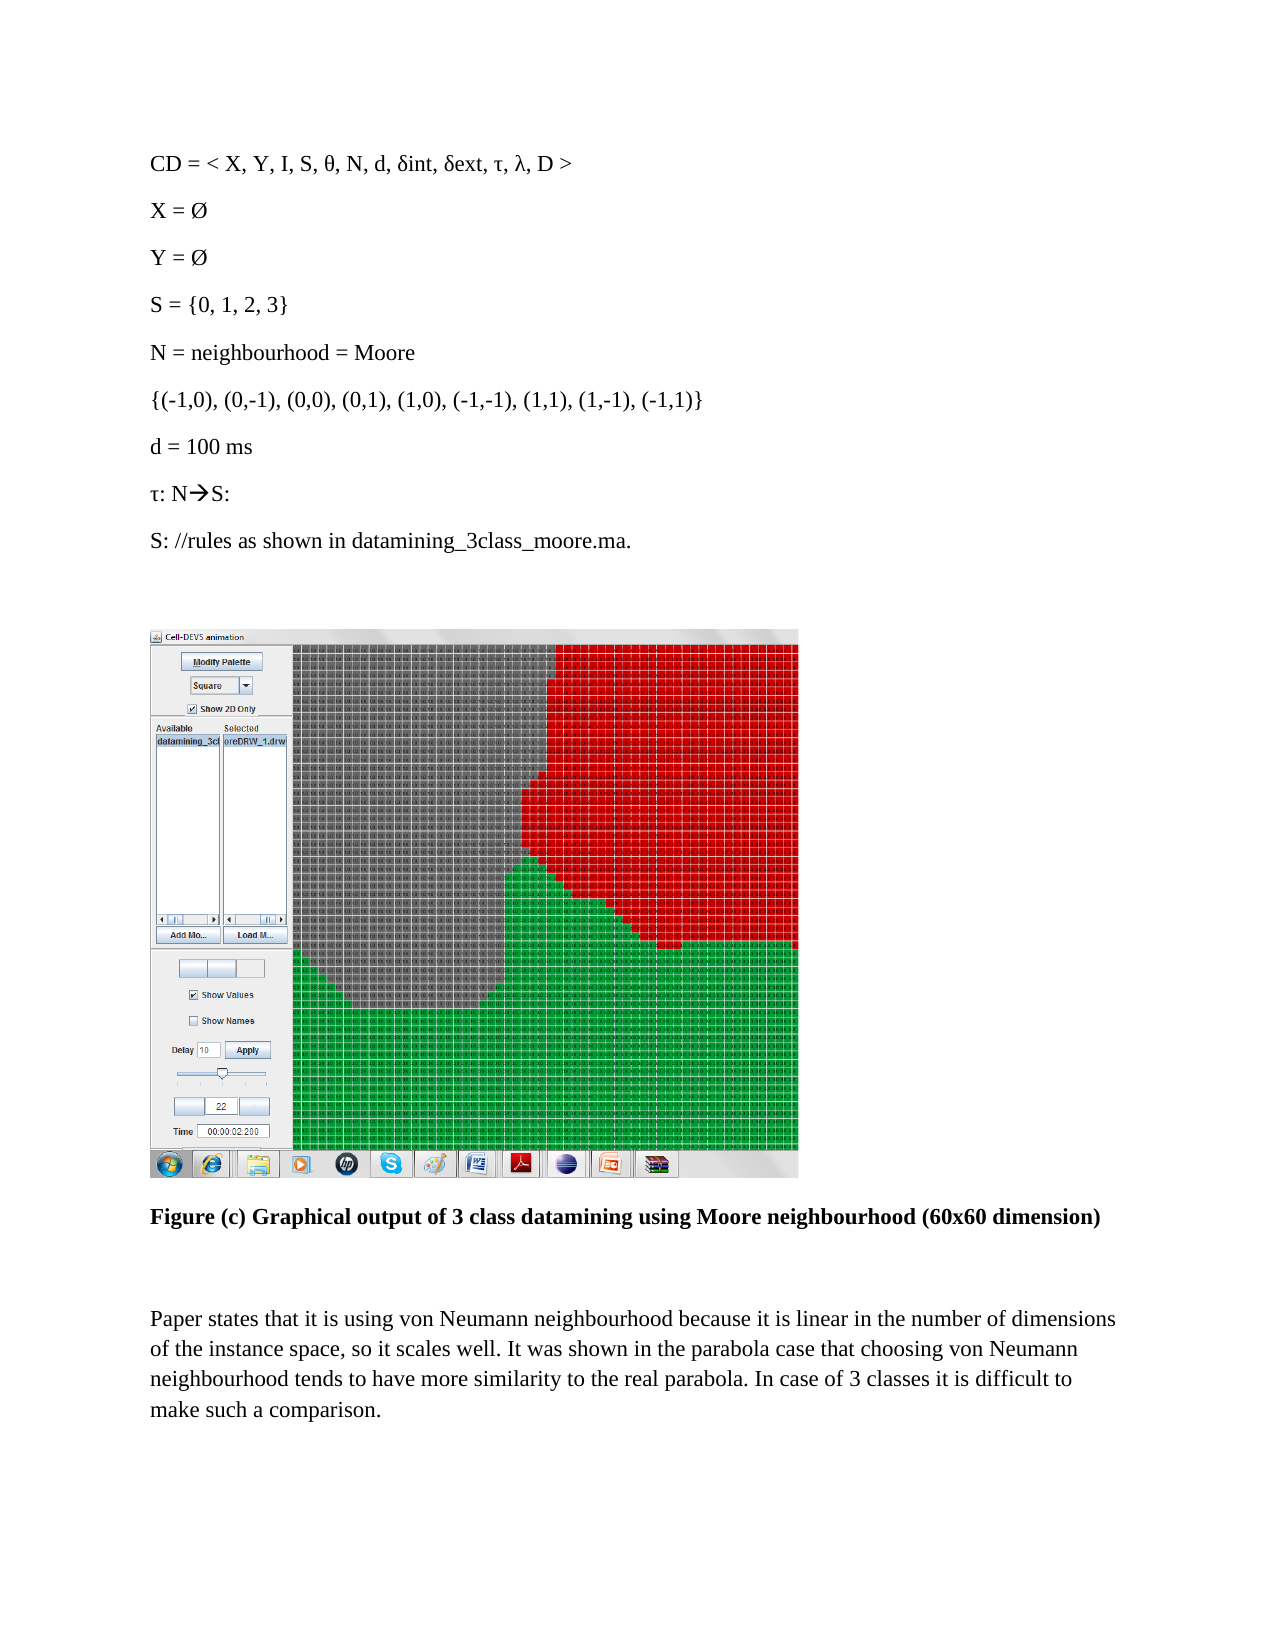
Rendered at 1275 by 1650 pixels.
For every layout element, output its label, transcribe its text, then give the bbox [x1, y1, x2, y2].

text CD = < X, Y, I, S, θ, N, d, δint, δext, τ, λ, D > [150, 150, 1125, 176]
text τ: NS: [150, 480, 1125, 507]
text Y = Ø [150, 244, 1125, 271]
text N = neighbourhood = Moore [150, 339, 1125, 365]
text d = 100 ms [150, 433, 1125, 459]
text X = Ø [150, 197, 1125, 223]
text S: //rules as shown in datamining_3class_moore.ma. [150, 527, 1125, 554]
text {(-1,0), (0,-1), (0,0), (0,1), (1,0), (-1,-1), (1,1), (1,-1), (-1,1)} [150, 386, 1125, 412]
text S = {0, 1, 2, 3} [150, 292, 1125, 318]
picture [150, 629, 799, 1178]
text Figure (c) Graphical output of 3 class datamining using Moore neighbourhood (60x60 dimension) [150, 1203, 1125, 1229]
text Paper states that it is using von Neumann neighbourhood because it is linear in the number of dimensions of the instance space, so it scales well. It was shown in the parabola case that choosing von Neumann neighbourhood tends to have more similarity to the real parabola. In case of 3 classes it is difficult to make such a comparison. [150, 1305, 1125, 1422]
